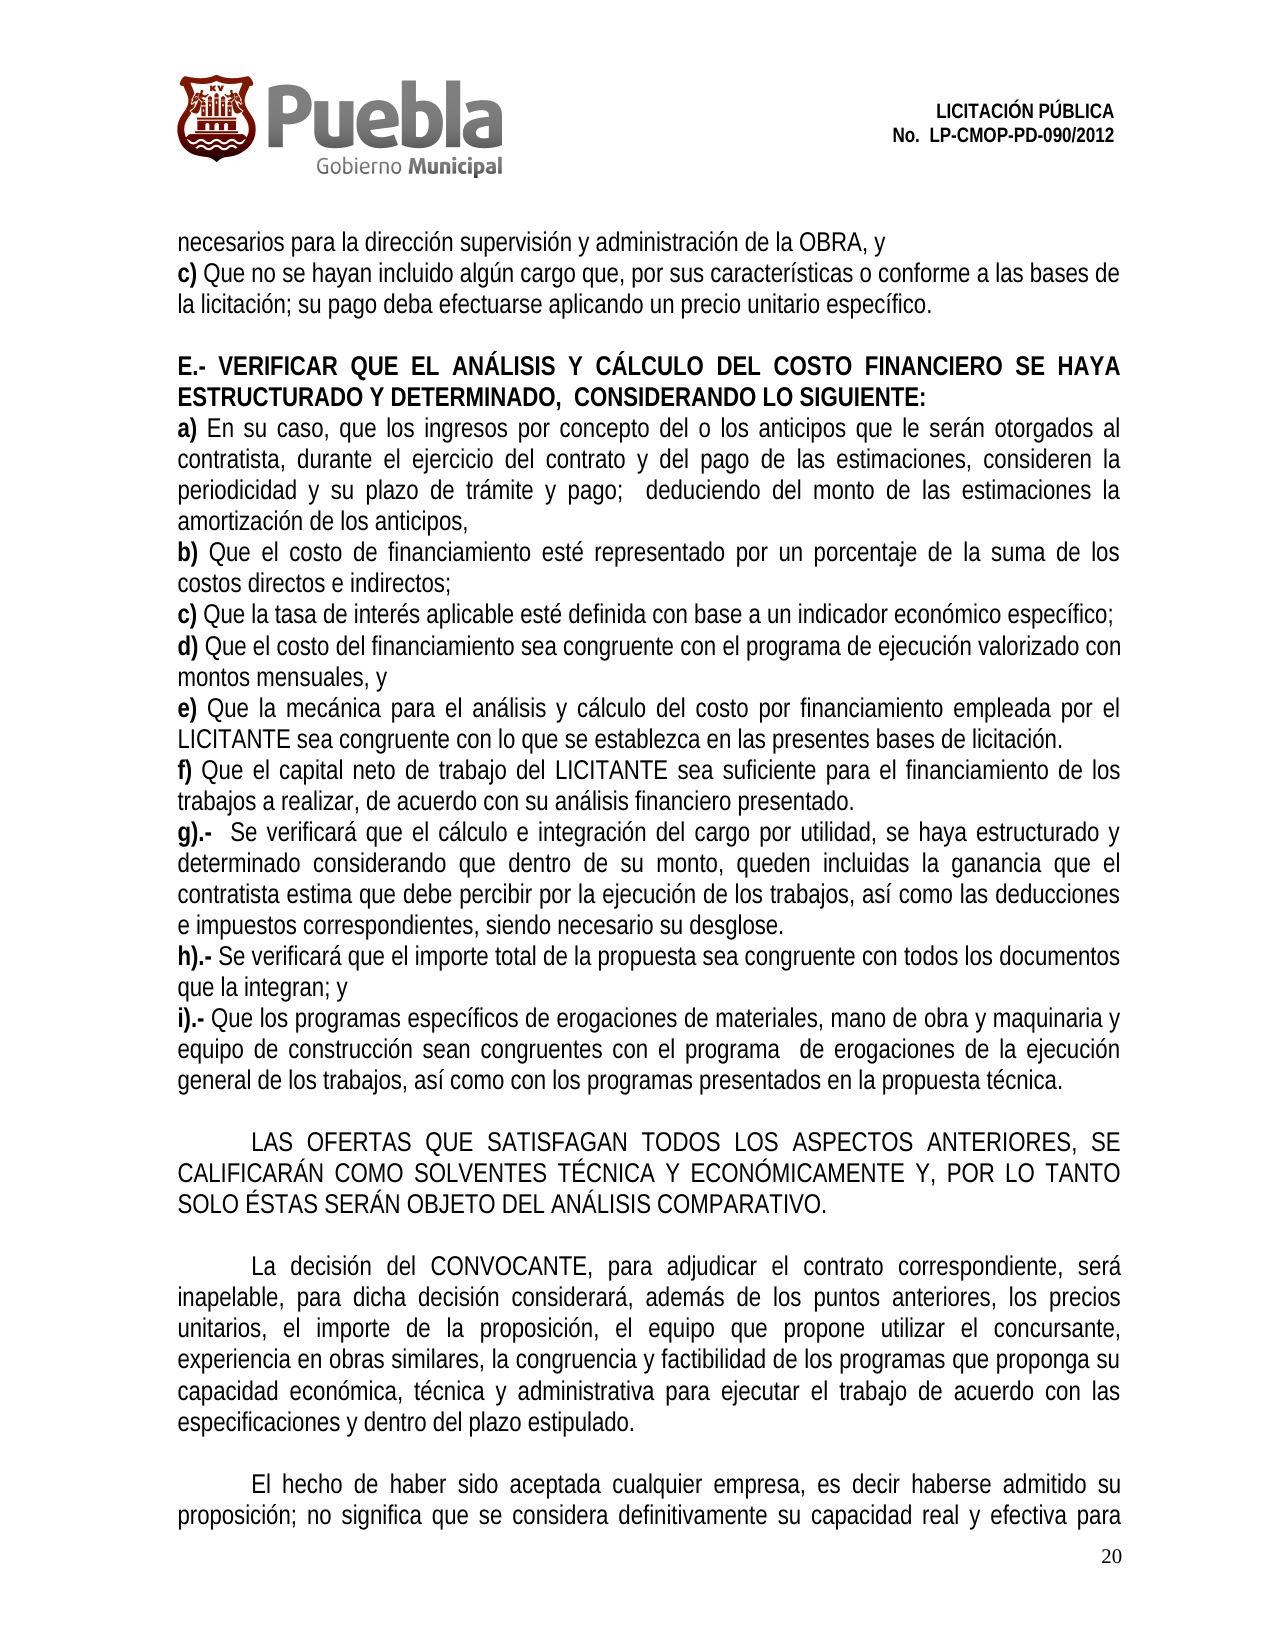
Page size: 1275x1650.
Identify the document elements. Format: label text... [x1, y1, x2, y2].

text i).- Que los programas específicos de erogaciones de materiales, mano de obra y maquinaria y equipo de construcción sean congruentes con el programa de erogaciones de la ejecución general de los trabajos, así como con los programas presentados en la propuesta técnica. [177, 1002, 1122, 1095]
text LAS OFERTAS QUE SATISFAGAN TODOS LOS ASPECTOS ANTERIORES, SE CALIFICARÁN COMO SOLVENTES TÉCNICA Y ECONÓMICAMENTE Y, POR LO TANTO SOLO ÉSTAS SERÁN OBJETO DEL ANÁLISIS COMPARATIVO. [177, 1126, 1122, 1219]
text d) Que el costo del financiamiento sea congruente con el programa de ejecución valorizado con montos mensuales, y [177, 630, 1122, 692]
text La decisión del CONVOCANTE, para adjudicar el contrato correspondiente, será inapelable, para dicha decisión considerará, además de los puntos anteriores, los precios unitarios, el importe de la proposición, el equipo que propone utilizar el concursante, experiencia en obras similares, la congruencia y factibilidad de los programas que proponga su capacidad económica, técnica y administrativa para ejecutar el trabajo de acuerdo con las especificaciones y dentro del plazo estipulado. [177, 1251, 1122, 1437]
text c) Que no se hayan incluido algún cargo que, por sus características o conforme a las bases de la licitación; su pago deba efectuarse aplicando un precio unitario específico. [177, 257, 1122, 319]
picture [177, 75, 502, 178]
text E.- VERIFICAR QUE EL ANÁLISIS Y CÁLCULO DEL COSTO FINANCIERO SE HAYA ESTRUCTURADO Y DETERMINADO, CONSIDERANDO LO SIGUIENTE: [177, 350, 1122, 412]
text g).- Se verificará que el cálculo e integración del cargo por utilidad, se haya estructurado y determinado considerando que dentro de su monto, queden incluidas la ganancia que el contratista estima que debe percibir por la ejecución de los trabajos, así como las deducciones e impuestos correspondientes, siendo necesario su desglose. [177, 816, 1122, 940]
text b) Que el costo de financiamiento esté representado por un porcentaje de la suma de los costos directos e indirectos; [177, 537, 1122, 599]
text e) Que la mecánica para el análisis y cálculo del costo por financiamiento empleada por el LICITANTE sea congruente con lo que se establezca en las presentes bases de licitación. [177, 692, 1122, 754]
text c) Que la tasa de interés aplicable esté definida con base a un indicador económico específico; [177, 599, 1122, 630]
text f) Que el capital neto de trabajo del LICITANTE sea suficiente para el financiamiento de los trabajos a realizar, de acuerdo con su análisis financiero presentado. [177, 754, 1122, 816]
text h).- Se verificará que el importe total de la propuesta sea congruente con todos los documentos que la integran; y [177, 940, 1122, 1002]
text a) En su caso, que los ingresos por concepto del o los anticipos que le serán otorgados al contratista, durante el ejercicio del contrato y del pago de las estimaciones, consideren la periodicidad y su plazo de trámite y pago; deduciendo del monto de las estimaciones la amortización de los anticipos, [177, 412, 1122, 537]
